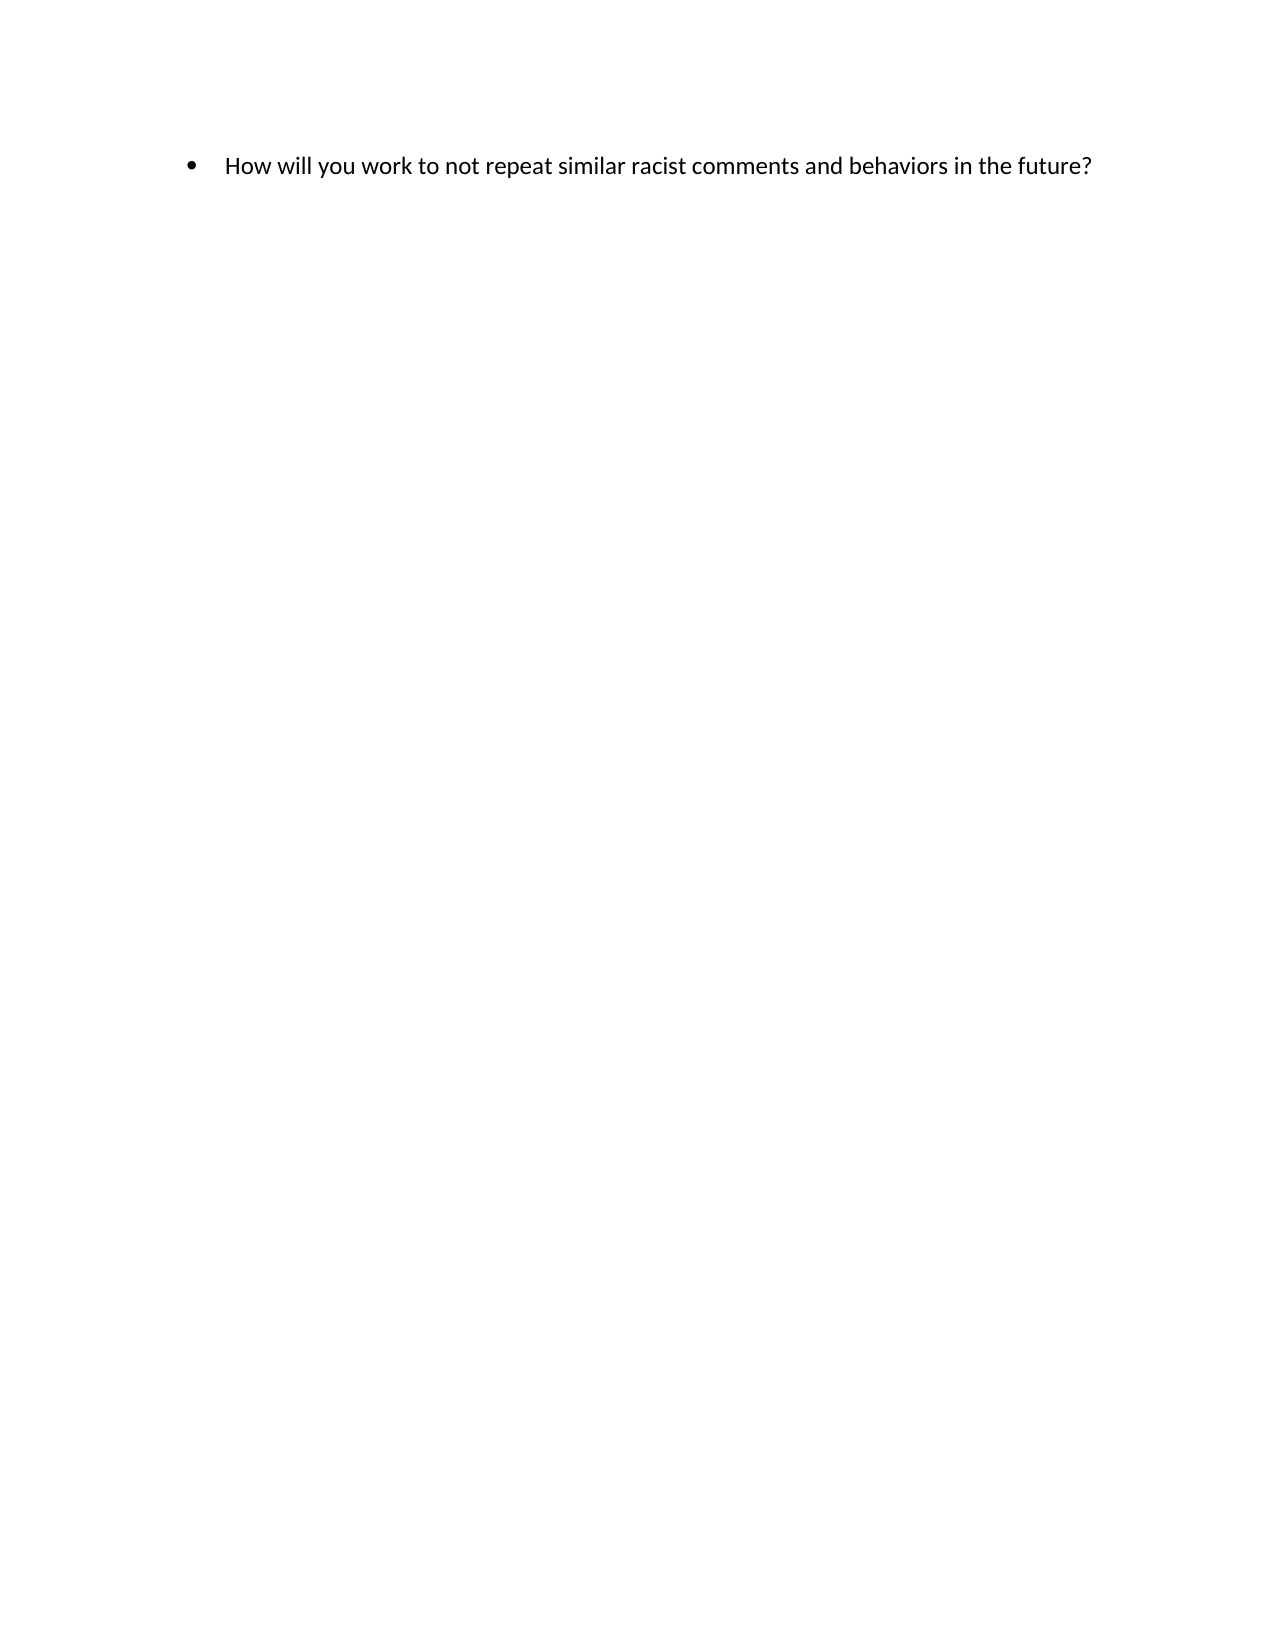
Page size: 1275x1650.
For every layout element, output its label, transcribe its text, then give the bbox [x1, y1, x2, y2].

list How will you work to not repeat similar racist comments and behaviors in the future? [187, 150, 1125, 181]
